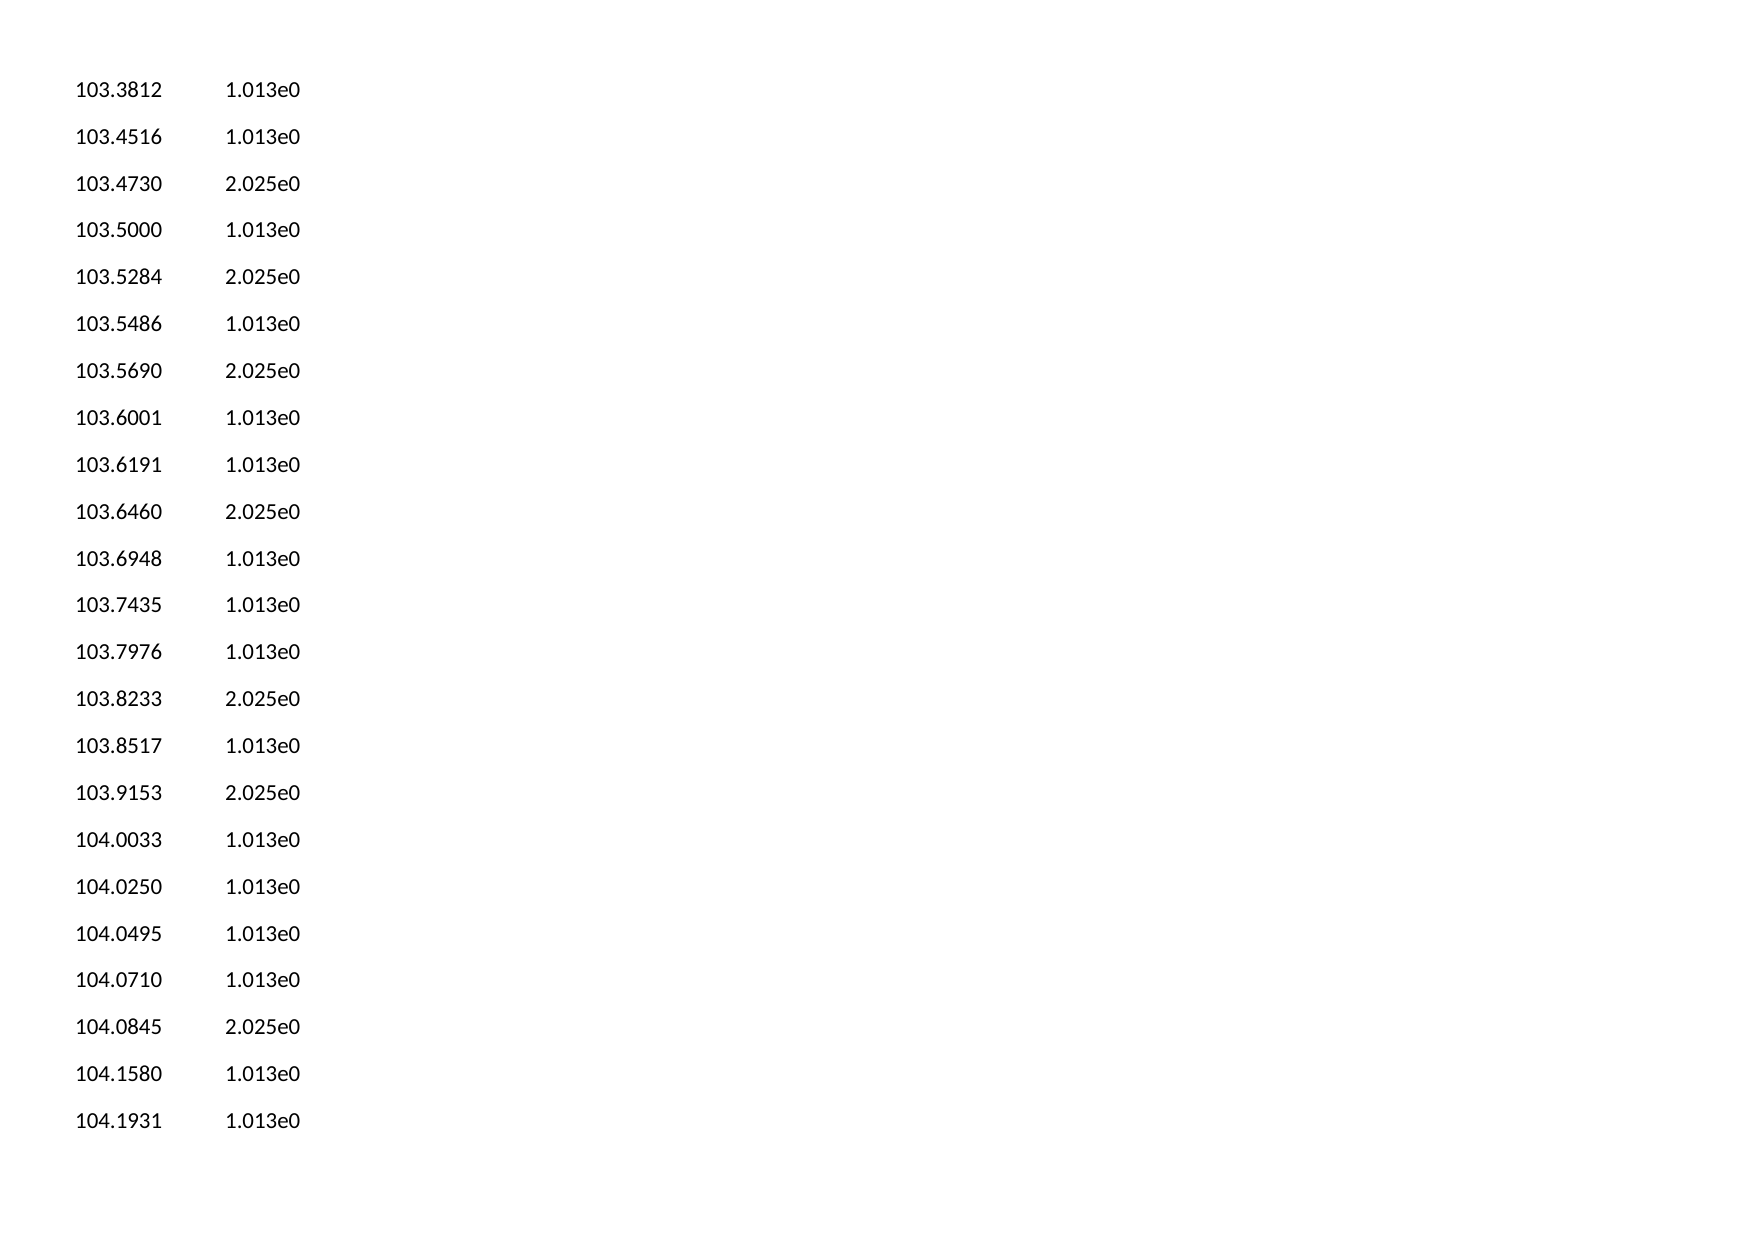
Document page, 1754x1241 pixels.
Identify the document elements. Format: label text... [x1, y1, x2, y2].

text 103.6948 1.013e0 [75, 544, 1679, 572]
text 104.0033 1.013e0 [75, 825, 1679, 853]
text 103.6460 2.025e0 [75, 497, 1679, 525]
text 103.7976 1.013e0 [75, 637, 1679, 666]
text 103.9153 2.025e0 [75, 778, 1679, 806]
text 103.4730 2.025e0 [75, 169, 1679, 197]
text 103.5486 1.013e0 [75, 309, 1679, 337]
text 103.5000 1.013e0 [75, 216, 1679, 244]
text 103.5690 2.025e0 [75, 356, 1679, 384]
text 103.7435 1.013e0 [75, 591, 1679, 619]
text 103.3812 1.013e0 [75, 75, 1679, 103]
text 104.0495 1.013e0 [75, 919, 1679, 947]
text 104.0250 1.013e0 [75, 872, 1679, 900]
text 103.5284 2.025e0 [75, 262, 1679, 291]
text 104.0845 2.025e0 [75, 1012, 1679, 1041]
text 103.8517 1.013e0 [75, 731, 1679, 759]
text 103.6191 1.013e0 [75, 450, 1679, 478]
text 103.6001 1.013e0 [75, 403, 1679, 431]
text 104.1931 1.013e0 [75, 1106, 1679, 1134]
text 104.1580 1.013e0 [75, 1059, 1679, 1087]
text 103.8233 2.025e0 [75, 684, 1679, 712]
text 103.4516 1.013e0 [75, 122, 1679, 150]
text 104.0710 1.013e0 [75, 966, 1679, 994]
